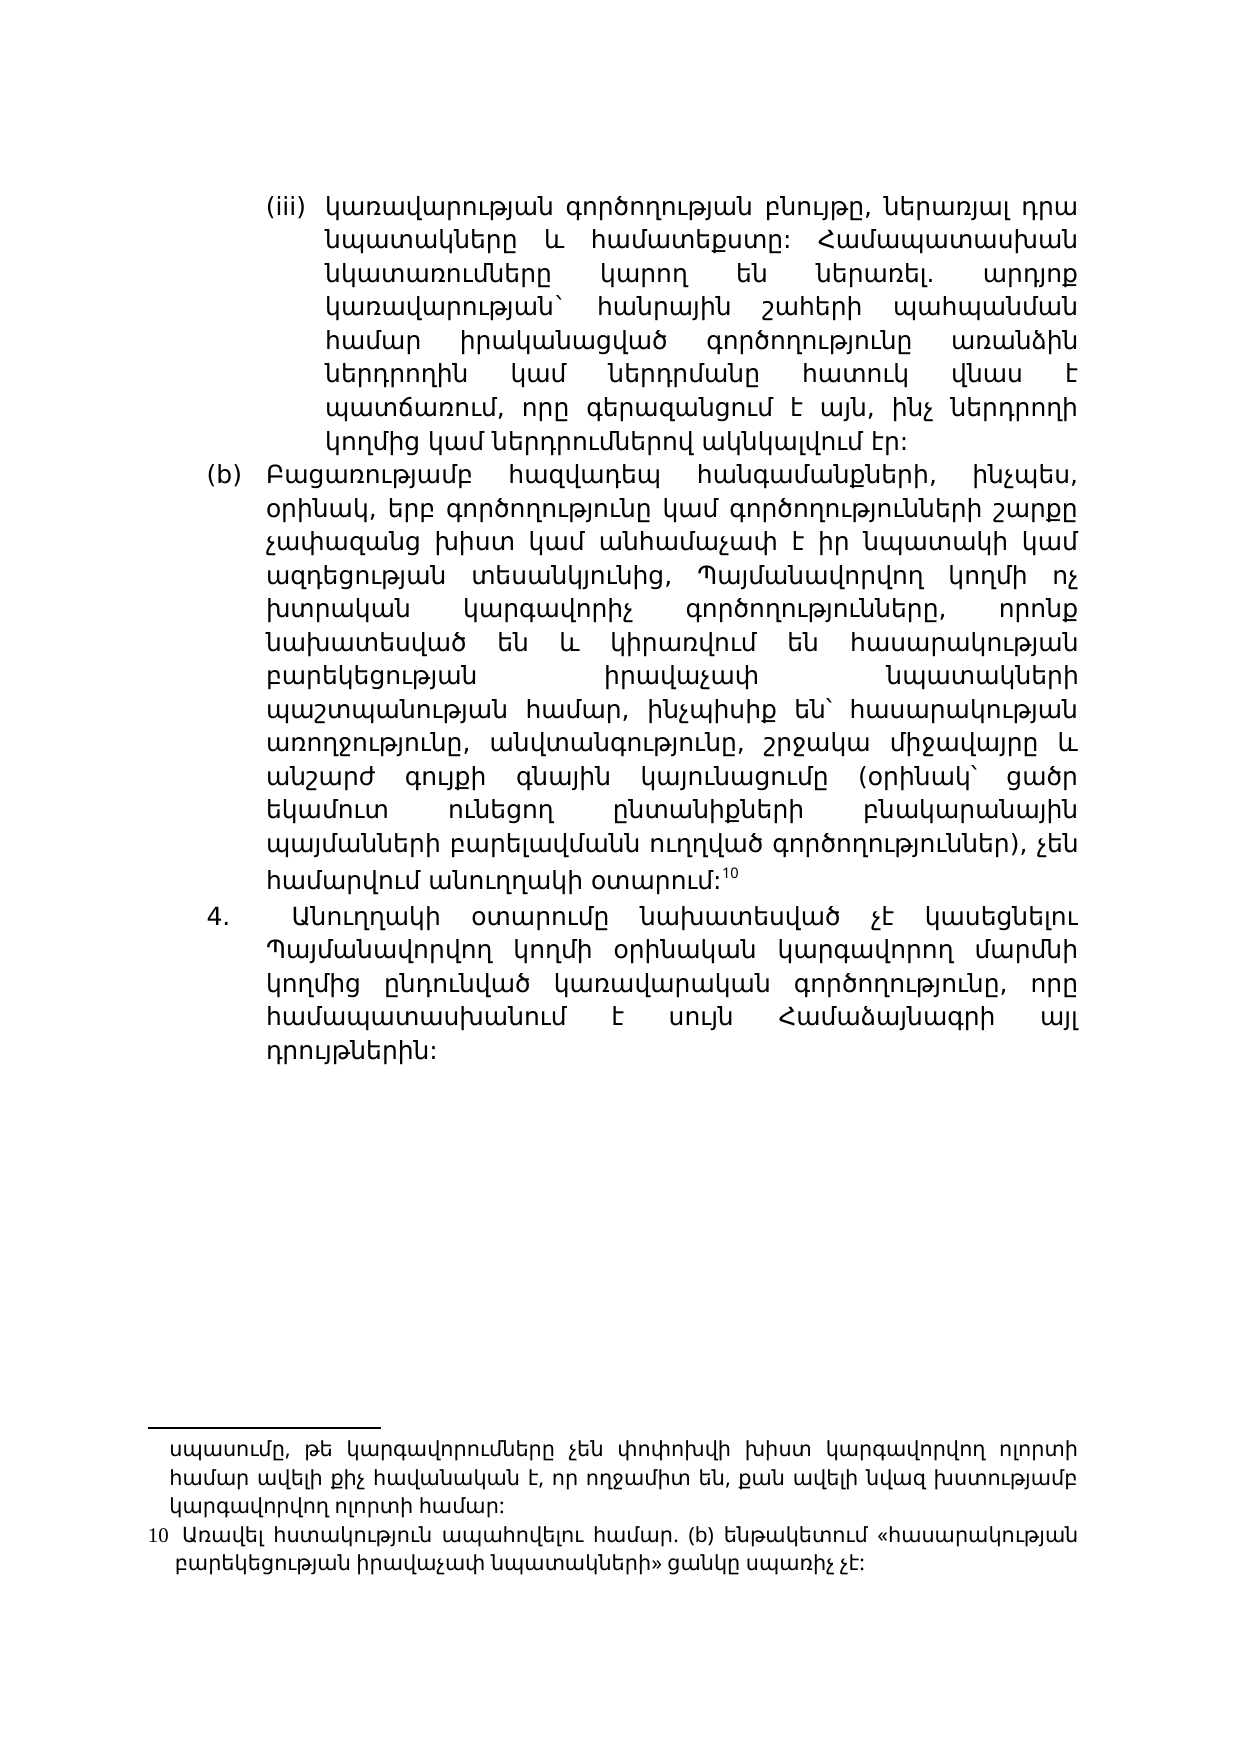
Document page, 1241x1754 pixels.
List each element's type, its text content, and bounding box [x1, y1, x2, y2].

text (b) Բացառությամբ հազվադեպ հանգամանքների, ինչպես, օրինակ, երբ գործողությունը կամ գործողությունների շարքը չափազանց խիստ կամ անհամաչափ է իր նպատակի կամ ազդեցության տեսանկյունից, Պայմանավորվող կողմի ոչ խտրական կարգավորիչ գործողությունները, որոնք նախատեսված են և կիրառվում են հասարակության բարեկեցության իրավաչափ նպատակների պաշտպանության համար, ինչպիսիք են՝ հասարակության առողջությունը, անվտանգությունը, շրջակա միջավայրը և անշարժ գույքի գնային կայունացումը (օրինակ՝ ցածր եկամուտ ունեցող ընտանիքների բնակարանային պայմանների բարելավմանն ուղղված գործողություններ), չեն համարվում անուղղակի օտարում: [206, 460, 1078, 897]
text (iii) կառավարության գործողության բնույթը, ներառյալ դրա նպատակները և համատեքստը: Համապատասխան նկատառումները կարող են ներառել. արդյոք կառավարության` հանրային շահերի պահպանման համար իրականացված գործողությունը առանձին ներդրողին կամ ներդրմանը հատուկ վնաս է պատճառում, որը գերազանցում է այն, ինչ ներդրողի կողմից կամ ներդրումներով ակնկալվում էր: [266, 192, 1078, 456]
text 4. Անուղղակի օտարումը նախատեսված չէ կասեցնելու Պայմանավորվող կողմի օրինական կարգավորող մարմնի կողմից ընդունված կառավարական գործողությունը, որը համապատասխանում է սույն Համաձայնագրի այլ դրույթներին: [206, 902, 1078, 1065]
